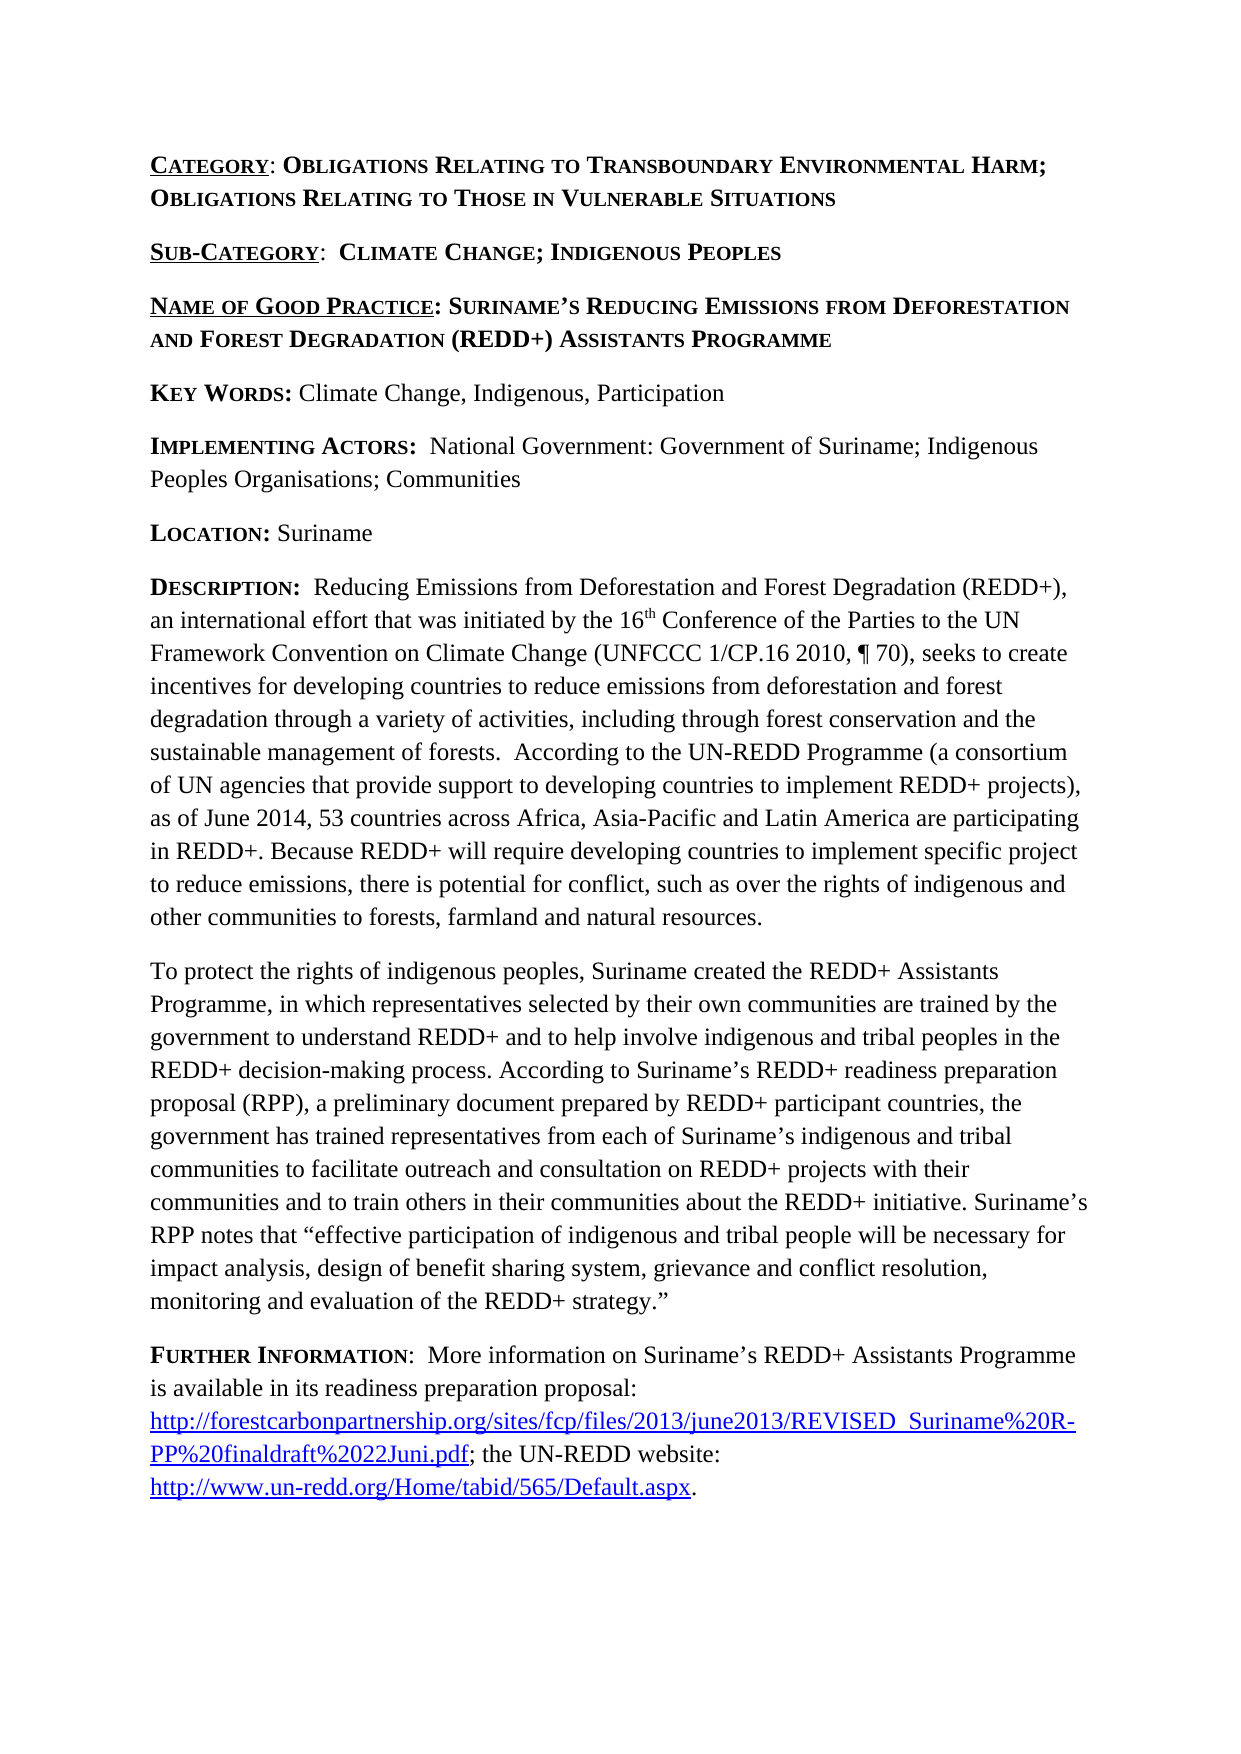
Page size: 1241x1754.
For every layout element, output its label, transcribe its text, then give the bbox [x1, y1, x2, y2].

text Sub-Category: Climate Change; Indigenous Peoples [150, 237, 1090, 266]
text Implementing Actors: National Government: Government of Suriname; Indigenous Peoples Organisations; Communities [150, 431, 1090, 493]
text Name of Good Practice: Suriname’s Reducing Emissions from Deforestation and Forest Degradation (REDD+) Assistants Programme [150, 291, 1090, 352]
text Key Words: Climate Change, Indigenous, Participation [150, 378, 1090, 406]
text To protect the rights of indigenous peoples, Suriname created the REDD+ Assistants Programme, in which representatives selected by their own communities are trained by the government to understand REDD+ and to help involve indigenous and tribal peoples in the REDD+ decision-making process. According to Suriname’s REDD+ readiness preparation proposal (RPP), a preliminary document prepared by REDD+ participant countries, the government has trained representatives from each of Suriname’s indigenous and tribal communities to facilitate outreach and consultation on REDD+ projects with their communities and to train others in their communities about the REDD+ initiative. Suriname’s RPP notes that “effective participation of indigenous and tribal people will be necessary for impact analysis, design of benefit sharing system, grievance and conflict resolution, monitoring and evaluation of the REDD+ strategy.” [150, 956, 1090, 1315]
text Category: Obligations Relating to Transboundary Environmental Harm; Obligations Relating to Those in Vulnerable Situations [150, 150, 1090, 212]
text Location: Suriname [150, 518, 1090, 547]
text Further Information: More information on Suriname’s REDD+ Assistants Programme is available in its readiness preparation proposal: http://forestcarbonpartnership.org/sites/fcp/files/2013/june2013/REVISED_Suriname%20R-PP%20finaldraft%2022Juni.pdf; the UN-REDD website: http://www.un-redd.org/Home/tabid/565/Default.aspx. [150, 1340, 1090, 1501]
text Description: Reducing Emissions from Deforestation and Forest Degradation (REDD+), an international effort that was initiated by the 16th Conference of the Parties to the UN Framework Convention on Climate Change (UNFCCC 1/CP.16 2010, ¶ 70), seeks to create incentives for developing countries to reduce emissions from deforestation and forest degradation through a variety of activities, including through forest conservation and the sustainable management of forests. According to the UN-REDD Programme (a consortium of UN agencies that provide support to developing countries to implement REDD+ projects), as of June 2014, 53 countries across Africa, Asia-Pacific and Latin America are participating in REDD+. Because REDD+ will require developing countries to implement specific project to reduce emissions, there is potential for conflict, such as over the rights of indigenous and other communities to forests, farmland and natural resources. [150, 572, 1090, 931]
